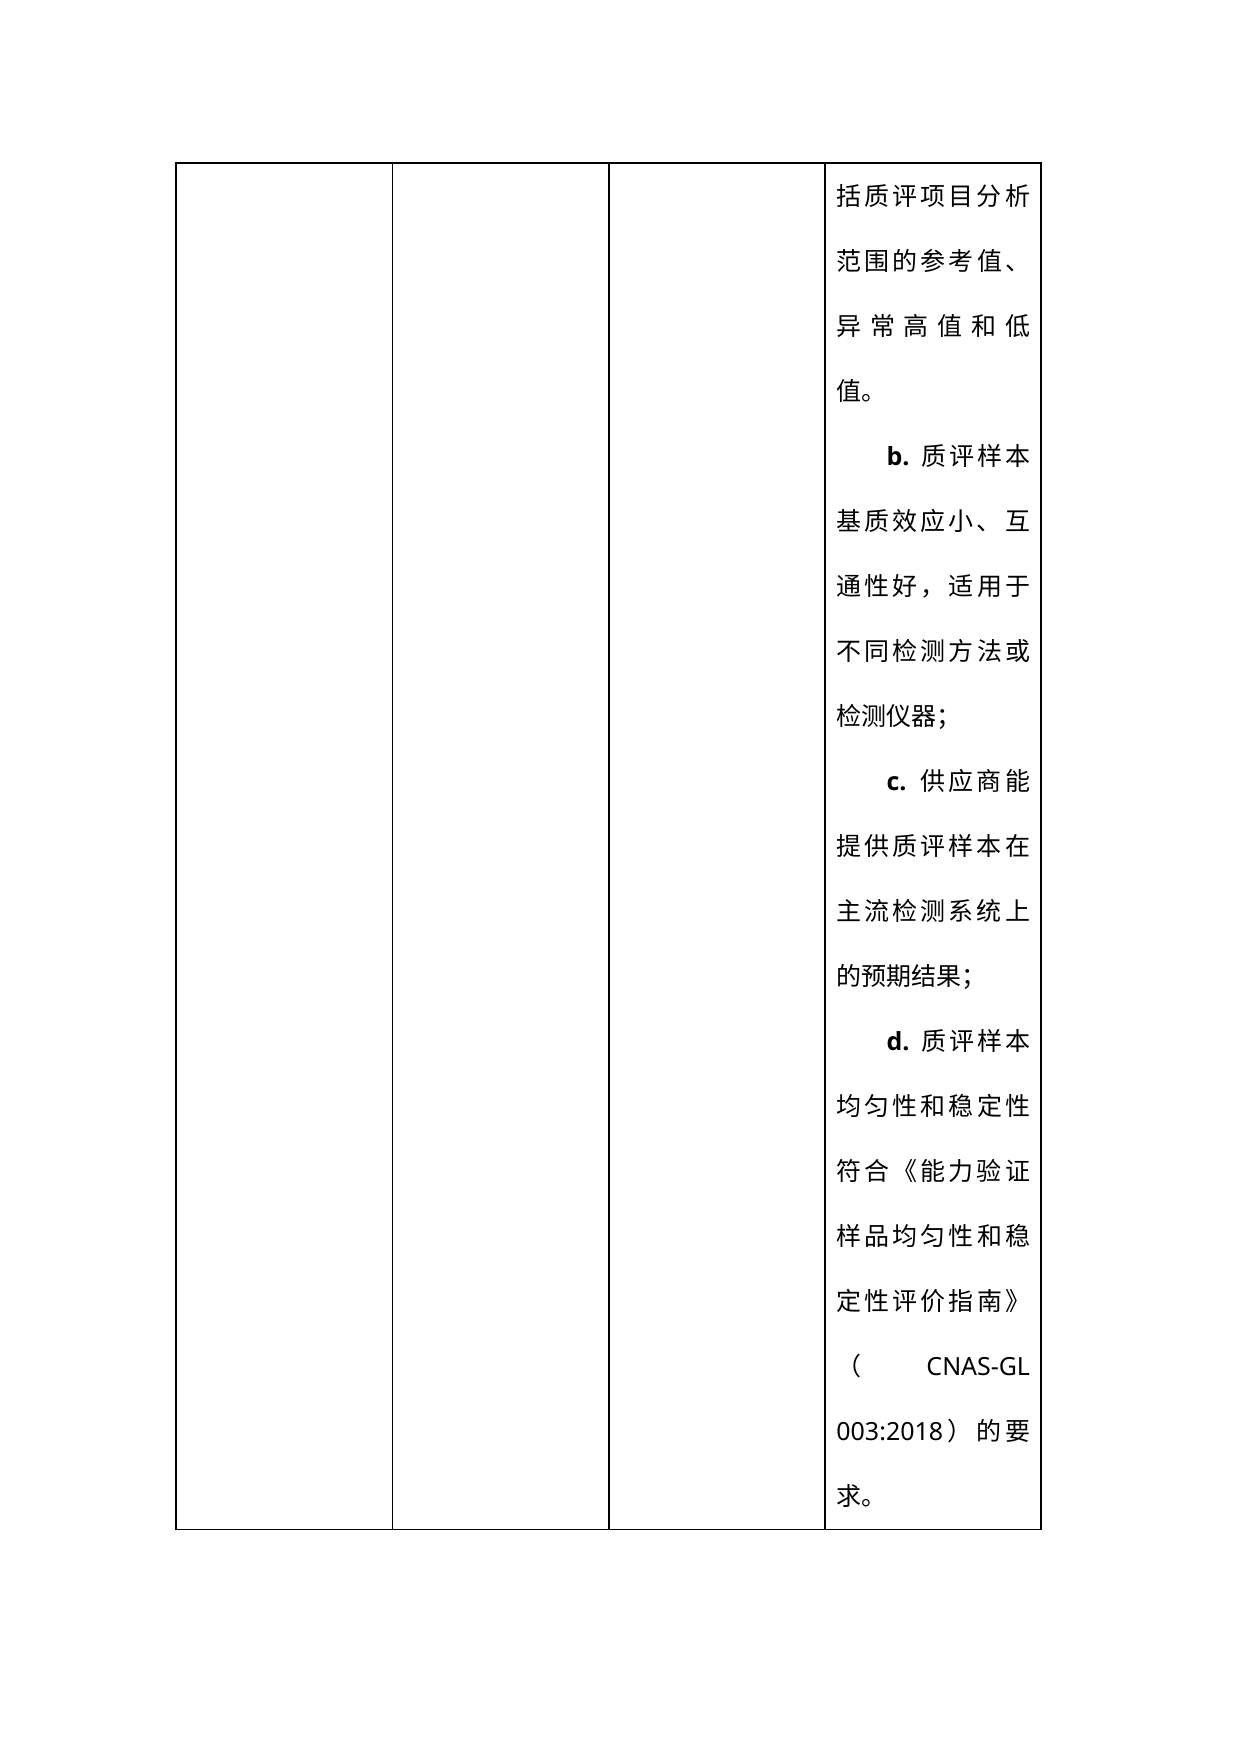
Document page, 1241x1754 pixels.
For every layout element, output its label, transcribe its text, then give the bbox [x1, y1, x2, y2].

table_cell [177, 164, 392, 1528]
table_cell 2 [393, 164, 608, 1528]
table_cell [826, 164, 1040, 1528]
table_cell [610, 164, 824, 1528]
